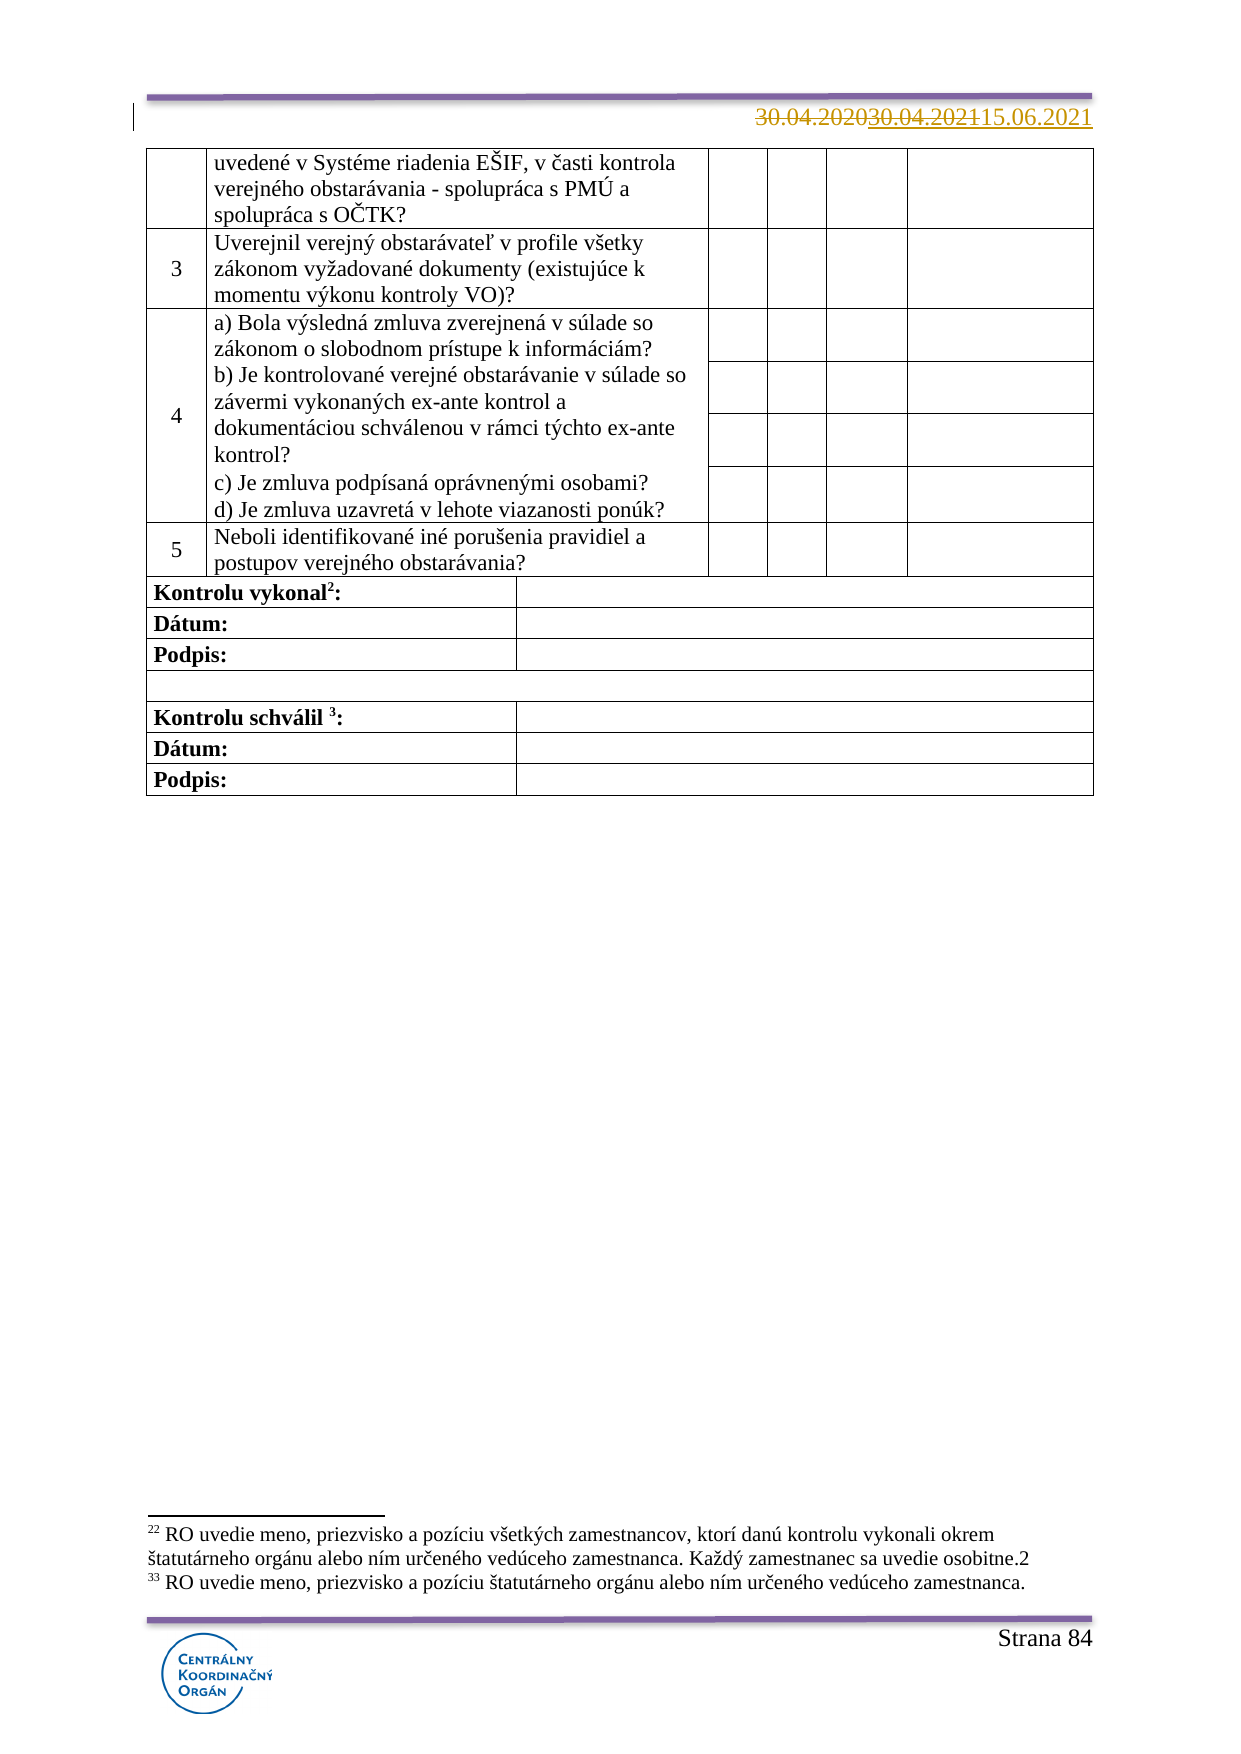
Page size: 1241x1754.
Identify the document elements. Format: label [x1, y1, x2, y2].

picture [159, 1631, 272, 1713]
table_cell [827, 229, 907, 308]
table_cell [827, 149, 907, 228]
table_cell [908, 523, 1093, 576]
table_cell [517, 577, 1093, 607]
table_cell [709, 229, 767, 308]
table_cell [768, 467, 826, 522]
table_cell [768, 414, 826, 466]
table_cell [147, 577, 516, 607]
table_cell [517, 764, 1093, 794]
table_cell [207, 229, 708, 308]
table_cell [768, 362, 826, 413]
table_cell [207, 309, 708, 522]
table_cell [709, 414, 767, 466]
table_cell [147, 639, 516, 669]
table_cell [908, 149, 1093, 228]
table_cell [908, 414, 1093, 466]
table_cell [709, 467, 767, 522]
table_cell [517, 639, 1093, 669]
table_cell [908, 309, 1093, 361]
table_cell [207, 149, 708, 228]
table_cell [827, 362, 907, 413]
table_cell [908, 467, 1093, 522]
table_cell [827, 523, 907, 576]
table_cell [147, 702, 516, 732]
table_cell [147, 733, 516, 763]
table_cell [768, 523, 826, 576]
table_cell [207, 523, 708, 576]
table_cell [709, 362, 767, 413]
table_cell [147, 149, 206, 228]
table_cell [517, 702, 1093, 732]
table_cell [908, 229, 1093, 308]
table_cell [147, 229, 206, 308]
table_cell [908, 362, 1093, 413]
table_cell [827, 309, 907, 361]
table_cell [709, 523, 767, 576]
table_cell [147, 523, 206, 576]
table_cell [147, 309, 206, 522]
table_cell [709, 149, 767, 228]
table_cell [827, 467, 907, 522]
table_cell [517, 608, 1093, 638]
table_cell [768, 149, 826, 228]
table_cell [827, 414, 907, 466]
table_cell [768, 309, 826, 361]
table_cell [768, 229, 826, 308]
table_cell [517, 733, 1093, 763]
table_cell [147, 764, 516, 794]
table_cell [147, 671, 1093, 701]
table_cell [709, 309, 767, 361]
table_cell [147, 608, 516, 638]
